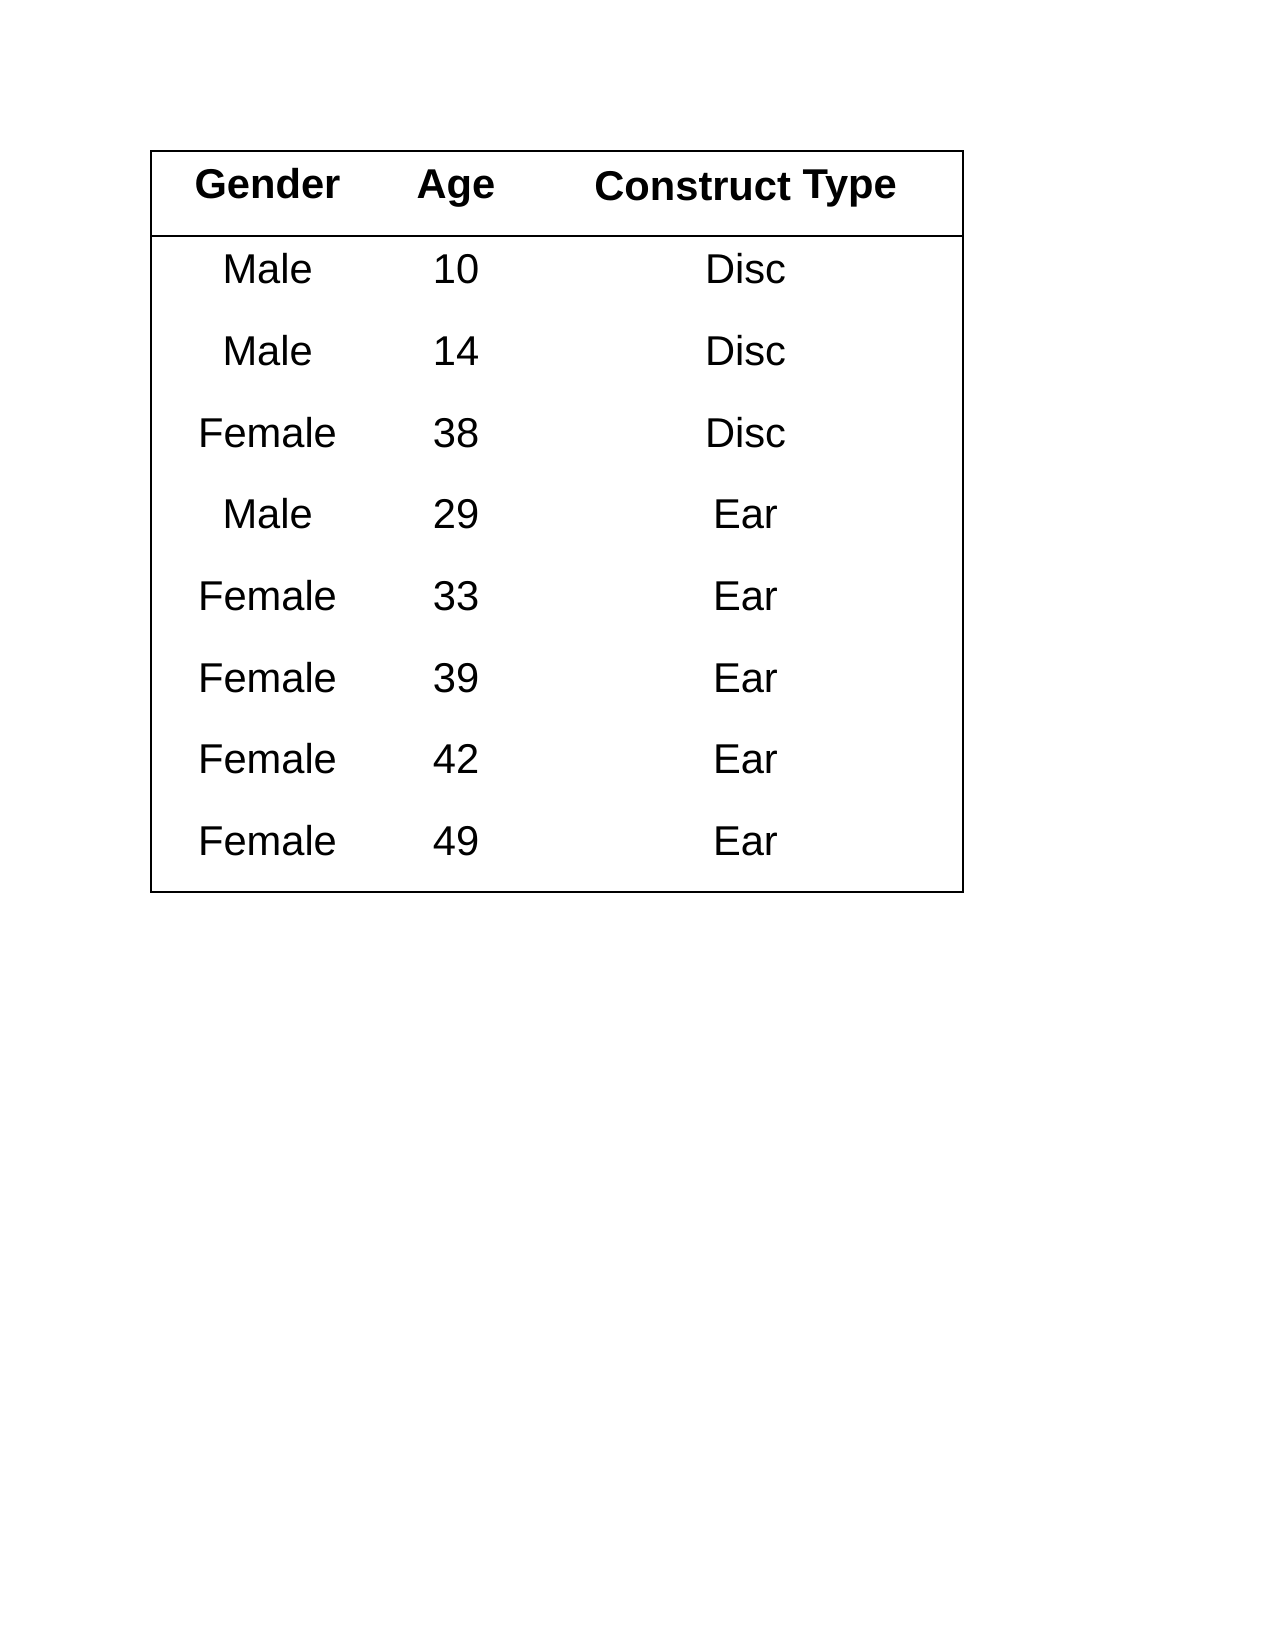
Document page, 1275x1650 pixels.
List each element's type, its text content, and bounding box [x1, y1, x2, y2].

table_cell Ear [528, 564, 962, 646]
table_cell 33 [384, 564, 528, 646]
table_cell 39 [384, 646, 528, 727]
table_header Age [384, 152, 528, 235]
table_cell 49 [384, 809, 528, 891]
table_header Gender [152, 152, 383, 235]
table_cell Ear [528, 482, 962, 564]
table_cell Female [152, 809, 383, 891]
table_cell 38 [384, 401, 528, 482]
table_cell Female [152, 564, 383, 646]
table_cell 29 [384, 482, 528, 564]
table_cell Female [152, 727, 383, 809]
table_cell 14 [384, 319, 528, 401]
table_cell 10 [384, 237, 528, 319]
table_cell Female [152, 401, 383, 482]
table_cell 42 [384, 727, 528, 809]
table_cell Ear [528, 809, 962, 891]
table_cell Male [152, 319, 383, 401]
table_cell Male [152, 482, 383, 564]
table_cell Ear [528, 727, 962, 809]
table_cell Disc [528, 319, 962, 401]
table_cell Disc [528, 401, 962, 482]
table_cell Ear [528, 646, 962, 727]
table_cell Disc [528, 237, 962, 319]
table_cell Male [152, 237, 383, 319]
table_header Construct Type [528, 152, 962, 235]
table_cell Female [152, 646, 383, 727]
